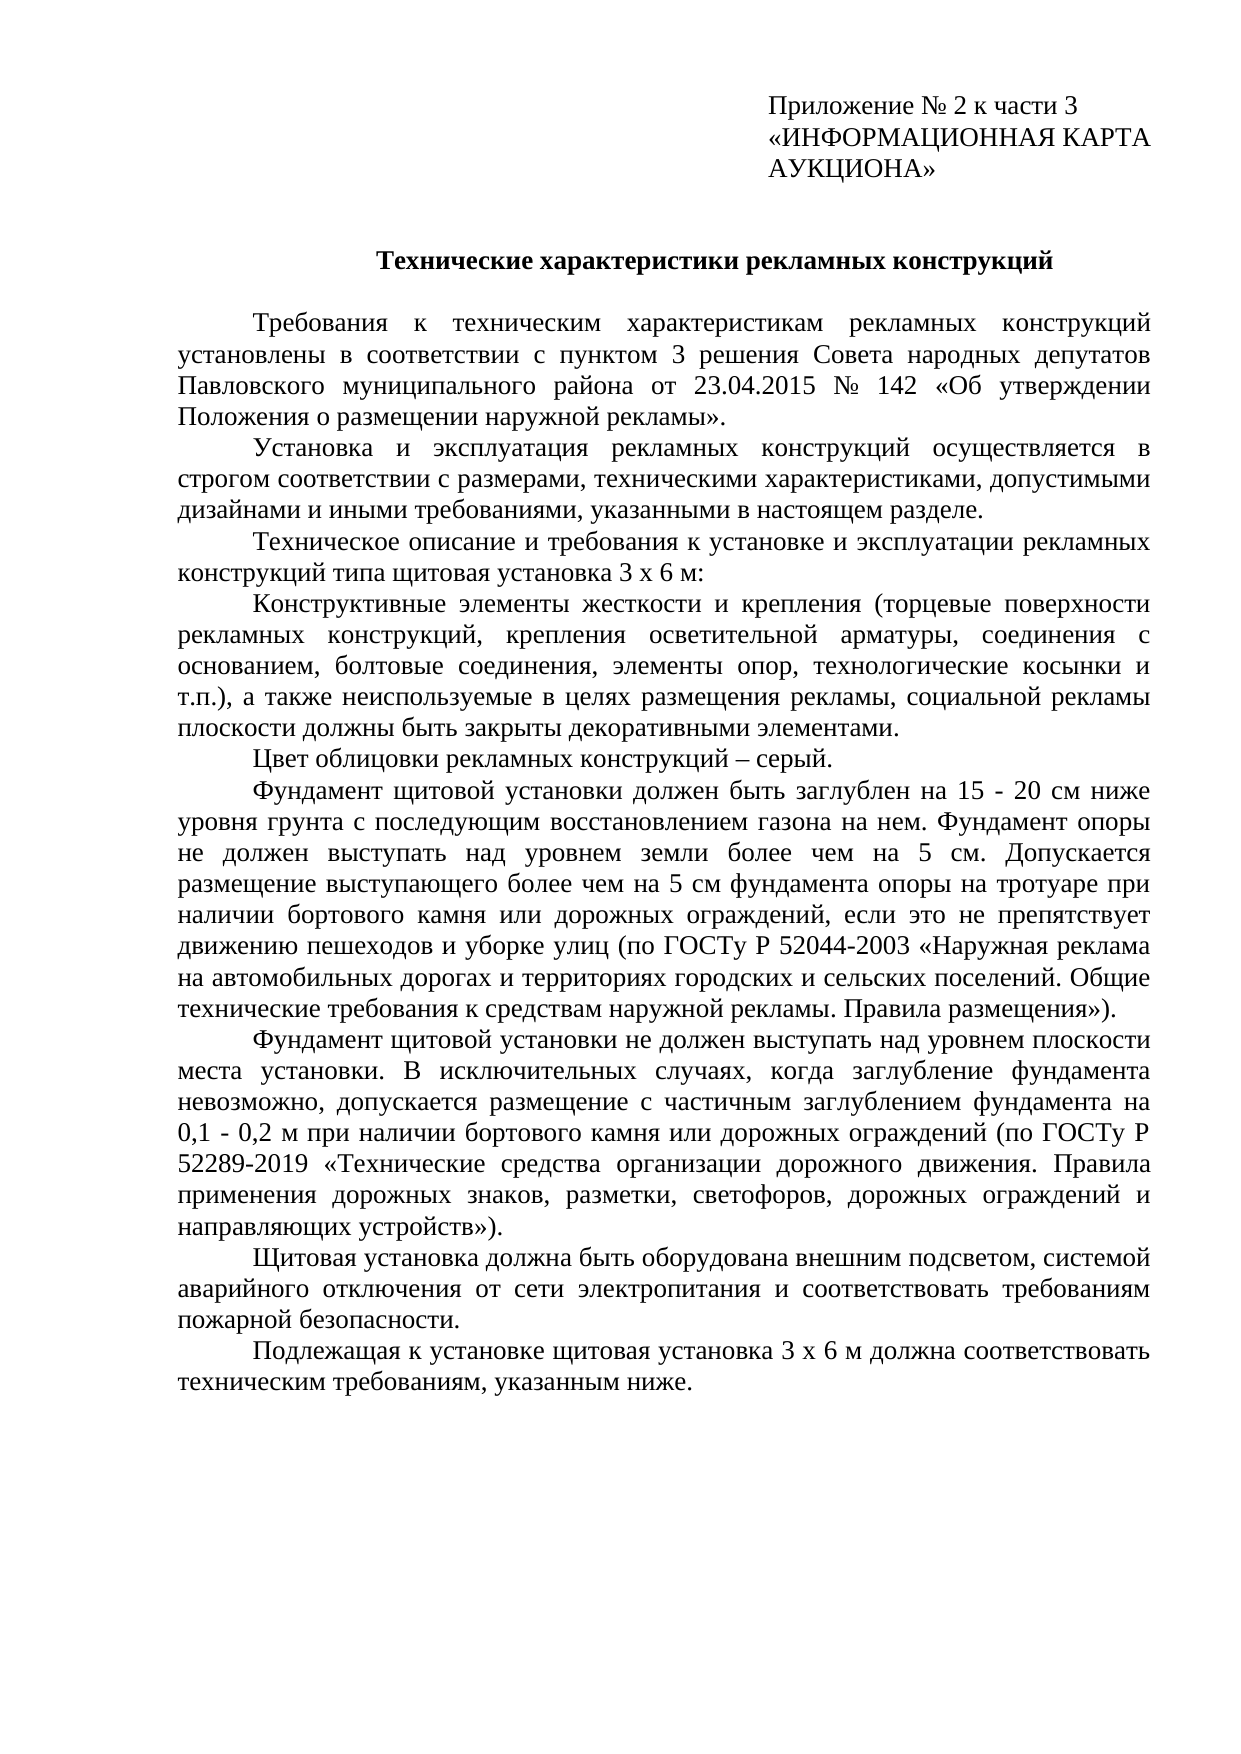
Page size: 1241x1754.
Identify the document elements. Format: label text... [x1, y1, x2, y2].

text Техническое описание и требования к установке и эксплуатации рекламных конструкций типа щитовая установка 3 х 6 м: [177, 524, 1152, 587]
text «ИНФОРМАЦИОННАЯ КАРТА АУКЦИОНА» [768, 121, 1152, 183]
text Приложение № 2 к части 3 [768, 89, 1152, 120]
text Фундамент щитовой установки должен быть заглублен на 15 - 20 см ниже уровня грунта с последующим восстановлением газона на нем. Фундамент опоры не должен выступать над уровнем земли более чем на 5 см. Допускается размещение выступающего более чем на 5 см фундамента опоры на тротуаре при наличии бортового камня или дорожных ограждений, если это не препятствует движению пешеходов и уборке улиц (по ГОСТу Р 52044-2003 «Наружная реклама на автомобильных дорогах и территориях городских и сельских поселений. Общие технические требования к средствам наружной рекламы. Правила размещения»). [177, 774, 1152, 1023]
text Установка и эксплуатация рекламных конструкций осуществляется в строгом соответствии с размерами, техническими характеристиками, допустимыми дизайнами и иными требованиями, указанными в настоящем разделе. [177, 431, 1152, 524]
text Технические характеристики рекламных конструкций [376, 244, 1134, 275]
text Требования к техническим характеристикам рекламных конструкций установлены в соответствии с пунктом 3 решения Совета народных депутатов Павловского муниципального района от 23.04.2015 № 142 «Об утверждении Положения о размещении наружной рекламы». [177, 307, 1152, 431]
text Фундамент щитовой установки не должен выступать над уровнем плоскости места установки. В исключительных случаях, когда заглубление фундамента невозможно, допускается размещение с частичным заглублением фундамента на 0,1 - 0,2 м при наличии бортового камня или дорожных ограждений (по ГОСТу Р 52289-2019 «Технические средства организации дорожного движения. Правила применения дорожных знаков, разметки, светофоров, дорожных ограждений и направляющих устройств»). [177, 1023, 1152, 1241]
text Конструктивные элементы жесткости и крепления (торцевые поверхности рекламных конструкций, крепления осветительной арматуры, соединения с основанием, болтовые соединения, элементы опор, технологические косынки и т.п.), а также неиспользуемые в целях размещения рекламы, социальной рекламы плоскости должны быть закрыты декоративными элементами. [177, 587, 1152, 743]
text Щитовая установка должна быть оборудована внешним подсветом, системой аварийного отключения от сети электропитания и соответствовать требованиям пожарной безопасности. [177, 1241, 1152, 1334]
text Подлежащая к установке щитовая установка 3 х 6 м должна соответствовать техническим требованиям, указанным ниже. [177, 1334, 1152, 1397]
text Цвет облицовки рекламных конструкций – серый. [177, 743, 1152, 774]
